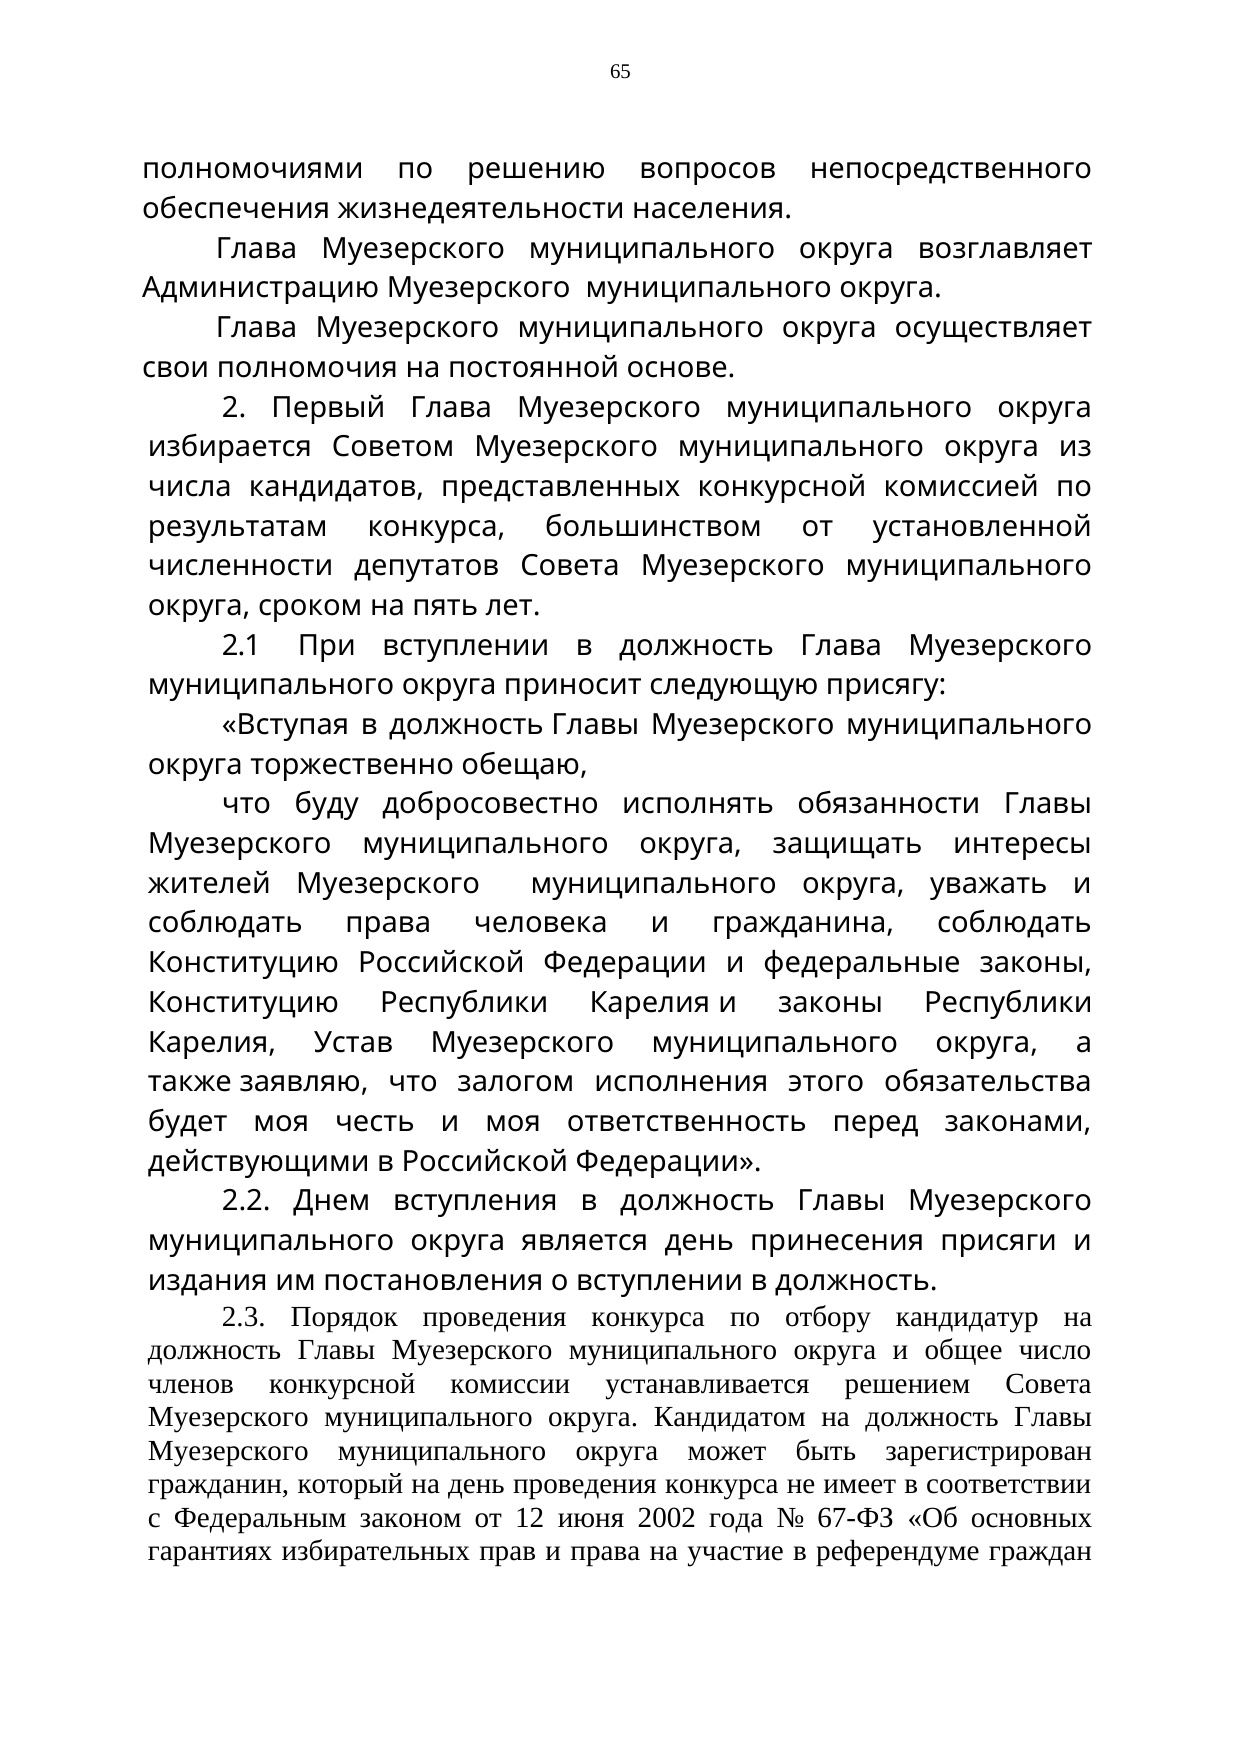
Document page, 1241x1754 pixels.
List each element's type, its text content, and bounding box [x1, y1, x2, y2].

text 2.1 При вступлении в должность Глава Муезерского муниципального округа приносит следующую присягу: [148, 624, 1092, 703]
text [148, 1299, 1092, 1567]
text 2.2. Днем вступления в должность Главы Муезерского муниципального округа является день принесения присяги и издания им постановления о вступлении в должность. [148, 1179, 1092, 1299]
text что буду добросовестно исполнять обязанности Главы Муезерского муниципального округа, защищать интересы жителей Муезерского муниципального округа, уважать и соблюдать права человека и гражданина, соблюдать Конституцию Российской Федерации и федеральные законы, Конституцию Республики Карелия и законы Республики Карелия, Устав Муезерского муниципального округа, а также заявляю, что залогом исполнения этого обязательства будет моя честь и моя ответственность перед законами, действующими в Российской Федерации». [148, 783, 1092, 1179]
text Глава Муезерского муниципального округа осуществляет свои полномочия на постоянной основе. [142, 306, 1092, 386]
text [142, 148, 1092, 227]
text Глава Муезерского муниципального округа возглавляет Администрацию Муезерского муниципального округа. [142, 227, 1092, 306]
text «Вступая в должность Главы Муезерского муниципального округа торжественно обещаю, [148, 703, 1092, 783]
text 2. Первый Глава Муезерского муниципального округа избирается Советом Муезерского муниципального округа из числа кандидатов, представленных конкурсной комиссией по результатам конкурса, большинством от установленной численности депутатов Совета Муезерского муниципального округа, сроком на пять лет. [148, 386, 1092, 624]
